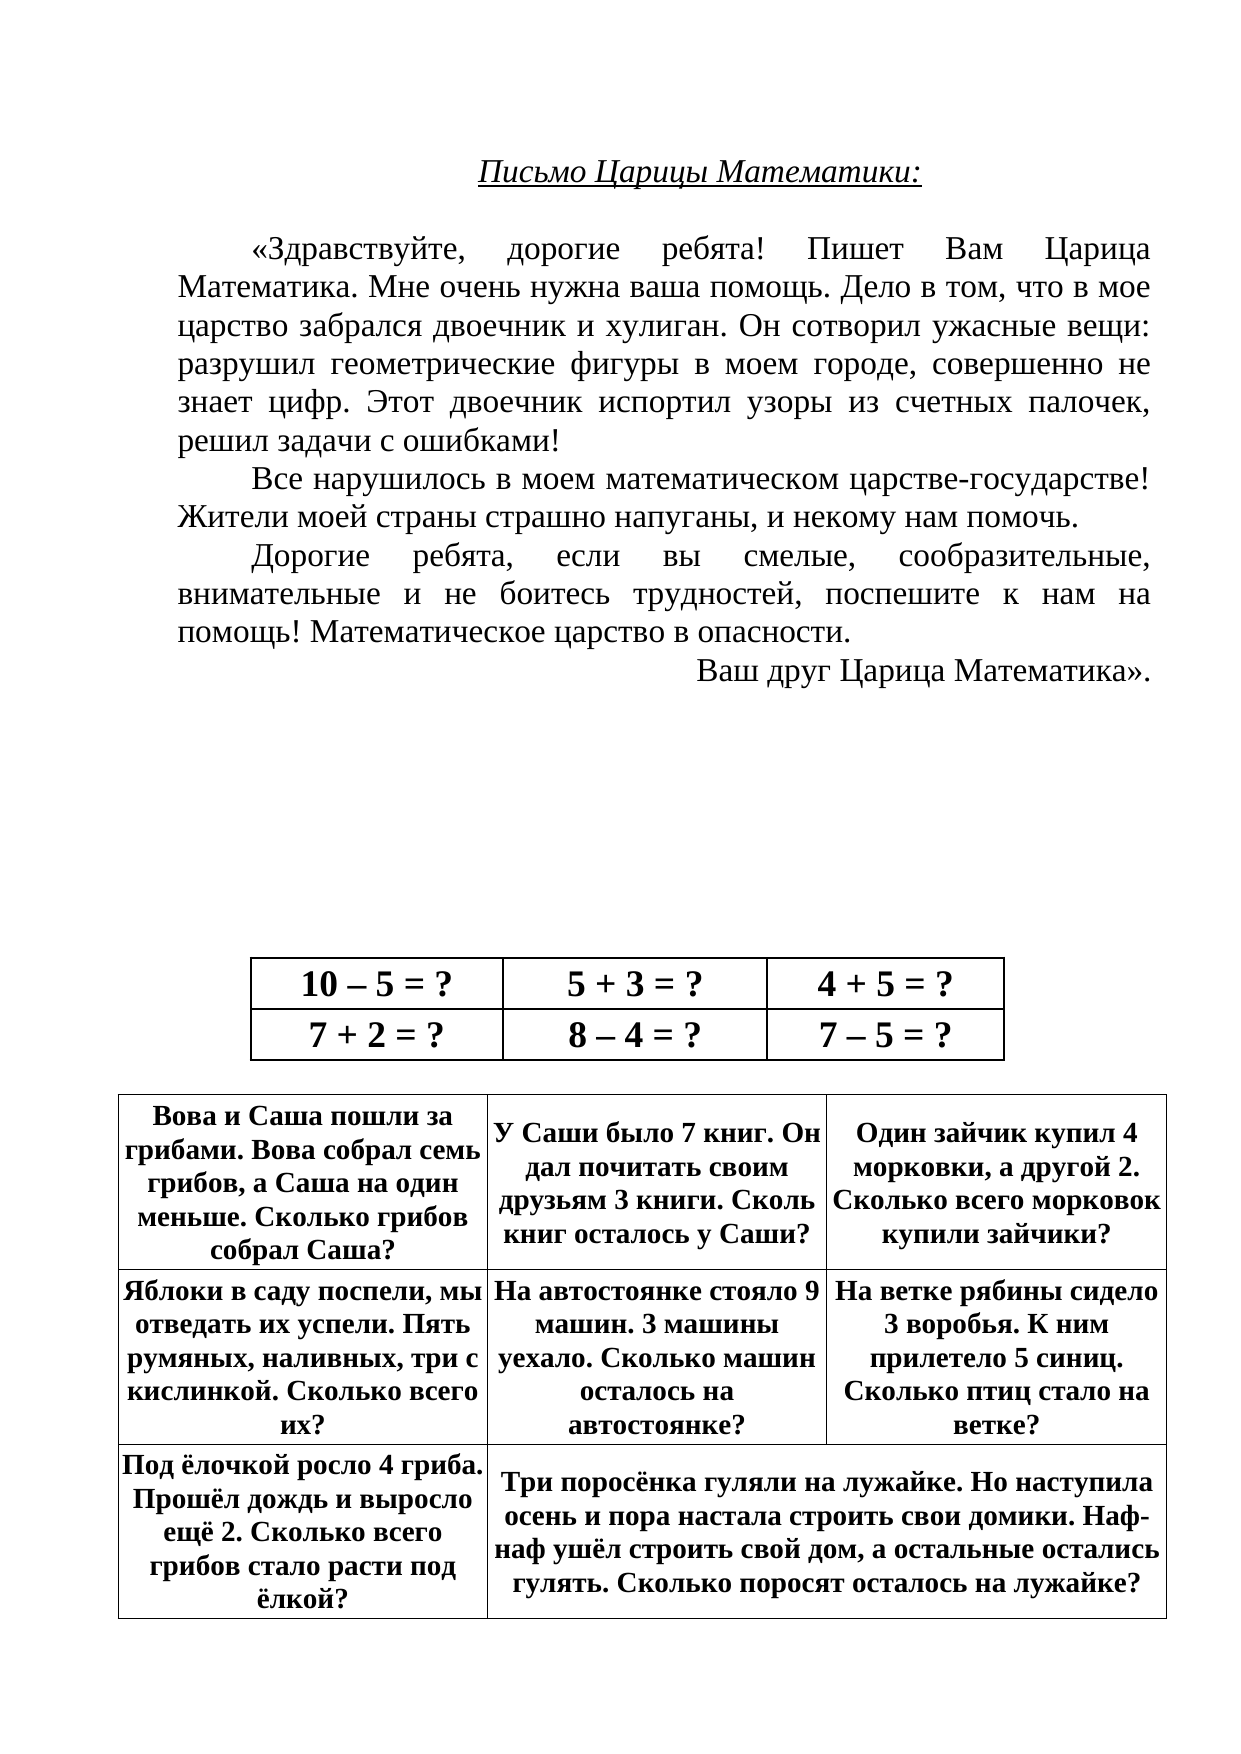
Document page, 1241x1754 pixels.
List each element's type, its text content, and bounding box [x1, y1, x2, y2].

text Дорогие ребята, если вы смелые, сообразительные, внимательные и не боитесь трудностей, поспешите к нам на помощь! Математическое царство в опасности. [177, 535, 1152, 650]
table_header 4 + 5 = ? [768, 959, 1003, 1008]
table_cell Под ёлочкой росло 4 гриба. Прошёл дождь и выросло ещё 2. Сколько всего грибов стало расти под ёлкой? [119, 1445, 487, 1618]
table_header 5 + 3 = ? [504, 959, 766, 1008]
table_header Вова и Саша пошли за грибами. Вова собрал семь грибов, а Саша на один меньше. Сколько грибов собрал Саша? [119, 1095, 487, 1269]
table_cell Яблоки в саду поспели, мы отведать их успели. Пять румяных, наливных, три с кислинкой. Сколько всего их? [119, 1270, 487, 1443]
text Письмо Царицы Математики: [177, 152, 1152, 190]
text Ваш друг Царица Математика». [177, 650, 1152, 688]
table_cell 7 – 5 = ? [768, 1010, 1003, 1059]
table_header 10 – 5 = ? [252, 959, 502, 1008]
table_cell На ветке рябины сидело 3 воробья. К ним прилетело 5 синиц. Сколько птиц стало на ветке? [827, 1270, 1166, 1443]
table_header У Саши было 7 книг. Он дал почитать своим друзьям 3 книги. Сколь книг осталось у Саши? [488, 1095, 826, 1269]
table_cell 8 – 4 = ? [504, 1010, 766, 1059]
text «Здравствуйте, дорогие ребята! Пишет Вам Царица Математика. Мне очень нужна ваша помощь. Дело в том, что в мое царство забрался двоечник и хулиган. Он сотворил ужасные вещи: разрушил геометрические фигуры в моем городе, совершенно не знает цифр. Этот двоечник испортил узоры из счетных палочек, решил задачи с ошибками! [177, 228, 1152, 458]
table_cell На автостоянке стояло 9 машин. 3 машины уехало. Сколько машин осталось на автостоянке? [488, 1270, 826, 1443]
table_header Один зайчик купил 4 морковки, а другой 2. Сколько всего морковок купили зайчики? [827, 1095, 1166, 1269]
text Все нарушилось в моем математическом царстве-государстве! Жители моей страны страшно напуганы, и некому нам помочь. [177, 458, 1152, 535]
table_cell Три поросёнка гуляли на лужайке. Но наступила осень и пора настала строить свои домики. Наф-наф ушёл строить свой дом, а остальные остались гулять. Сколько поросят осталось на лужайке? [488, 1445, 1166, 1618]
table_cell 7 + 2 = ? [252, 1010, 502, 1059]
